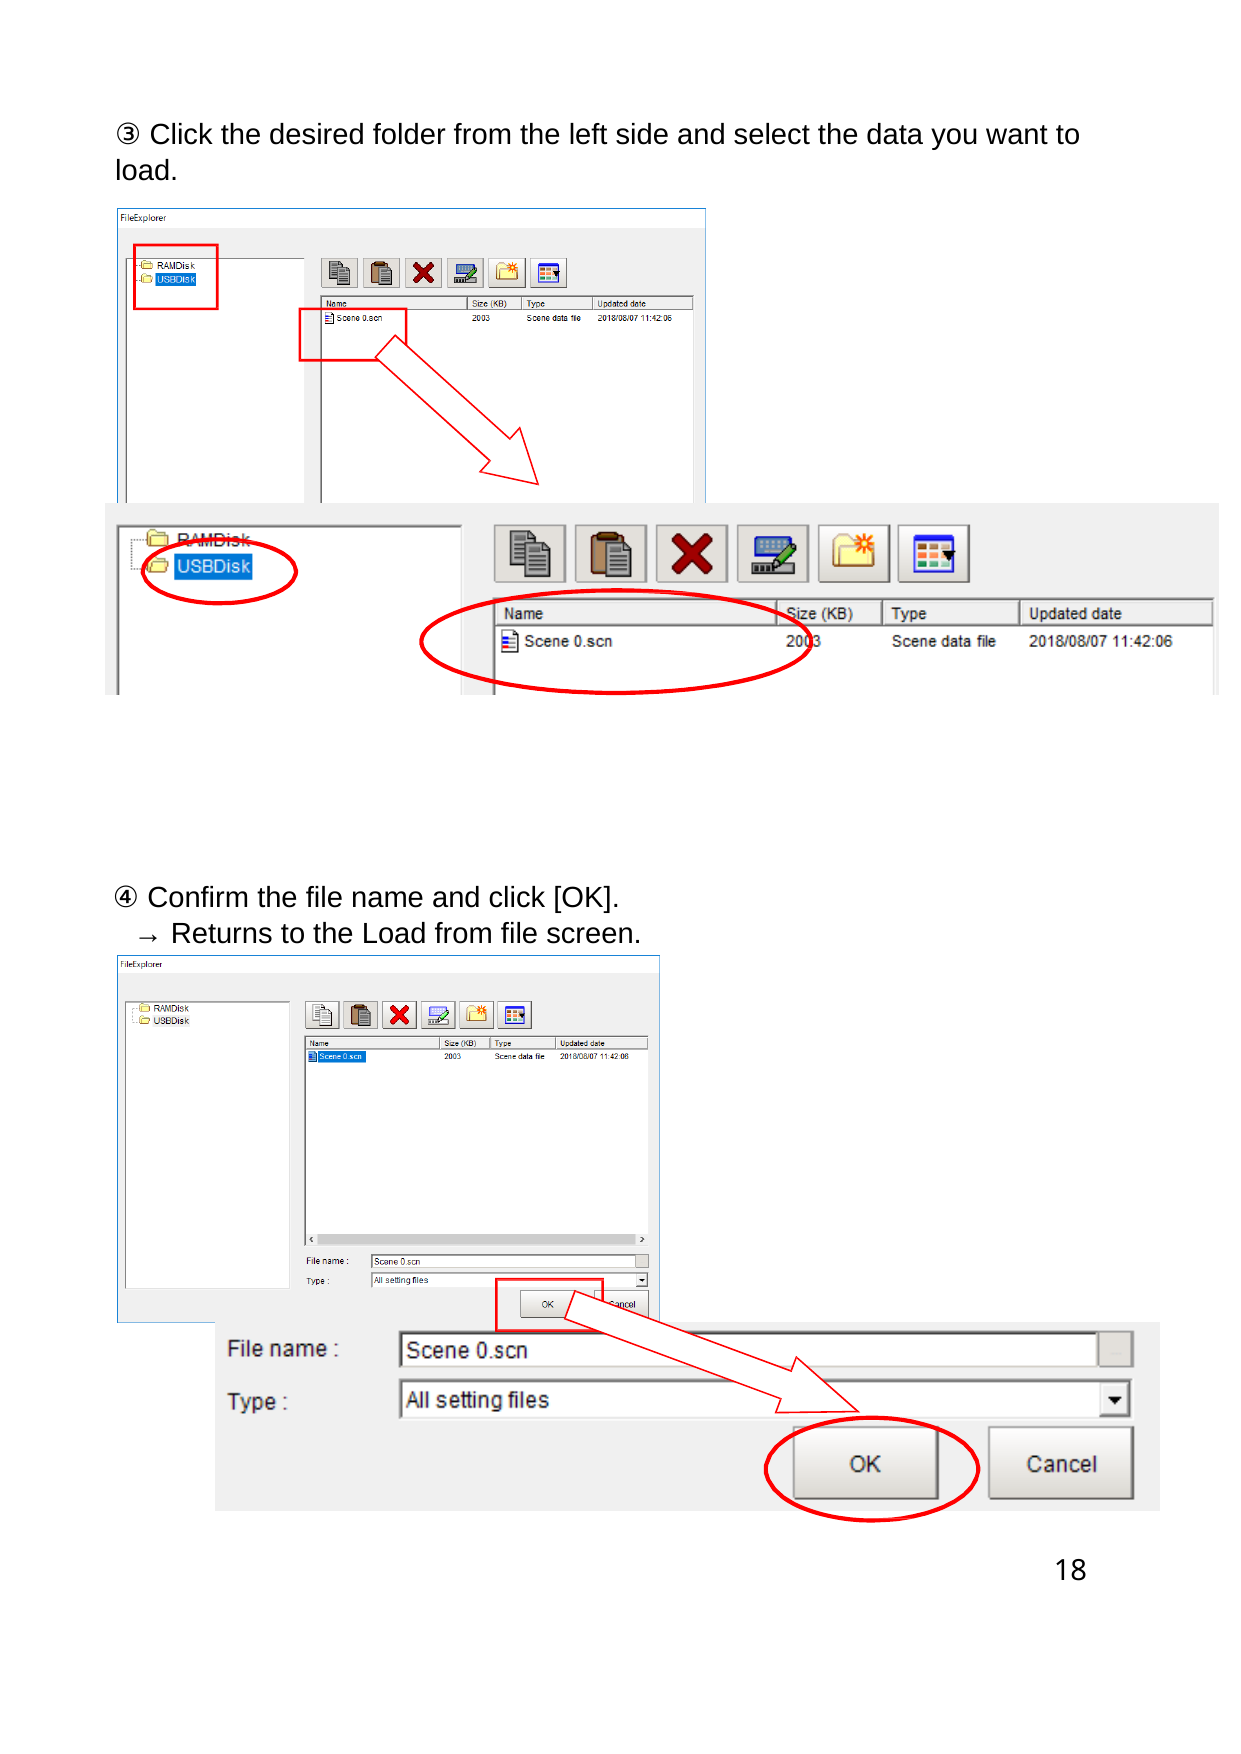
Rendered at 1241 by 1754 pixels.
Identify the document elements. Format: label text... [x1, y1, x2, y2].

picture [105, 208, 1219, 695]
picture [768, 1420, 976, 1511]
text ③ Click the desired folder from the left side and select the data you want to load. [115, 113, 1094, 186]
picture [424, 593, 809, 690]
text → Returns to the Load from file screen. [113, 914, 663, 951]
text ④ Confirm the file name and click [OK]. [113, 878, 658, 914]
picture [117, 955, 1160, 1511]
picture [498, 1281, 601, 1329]
